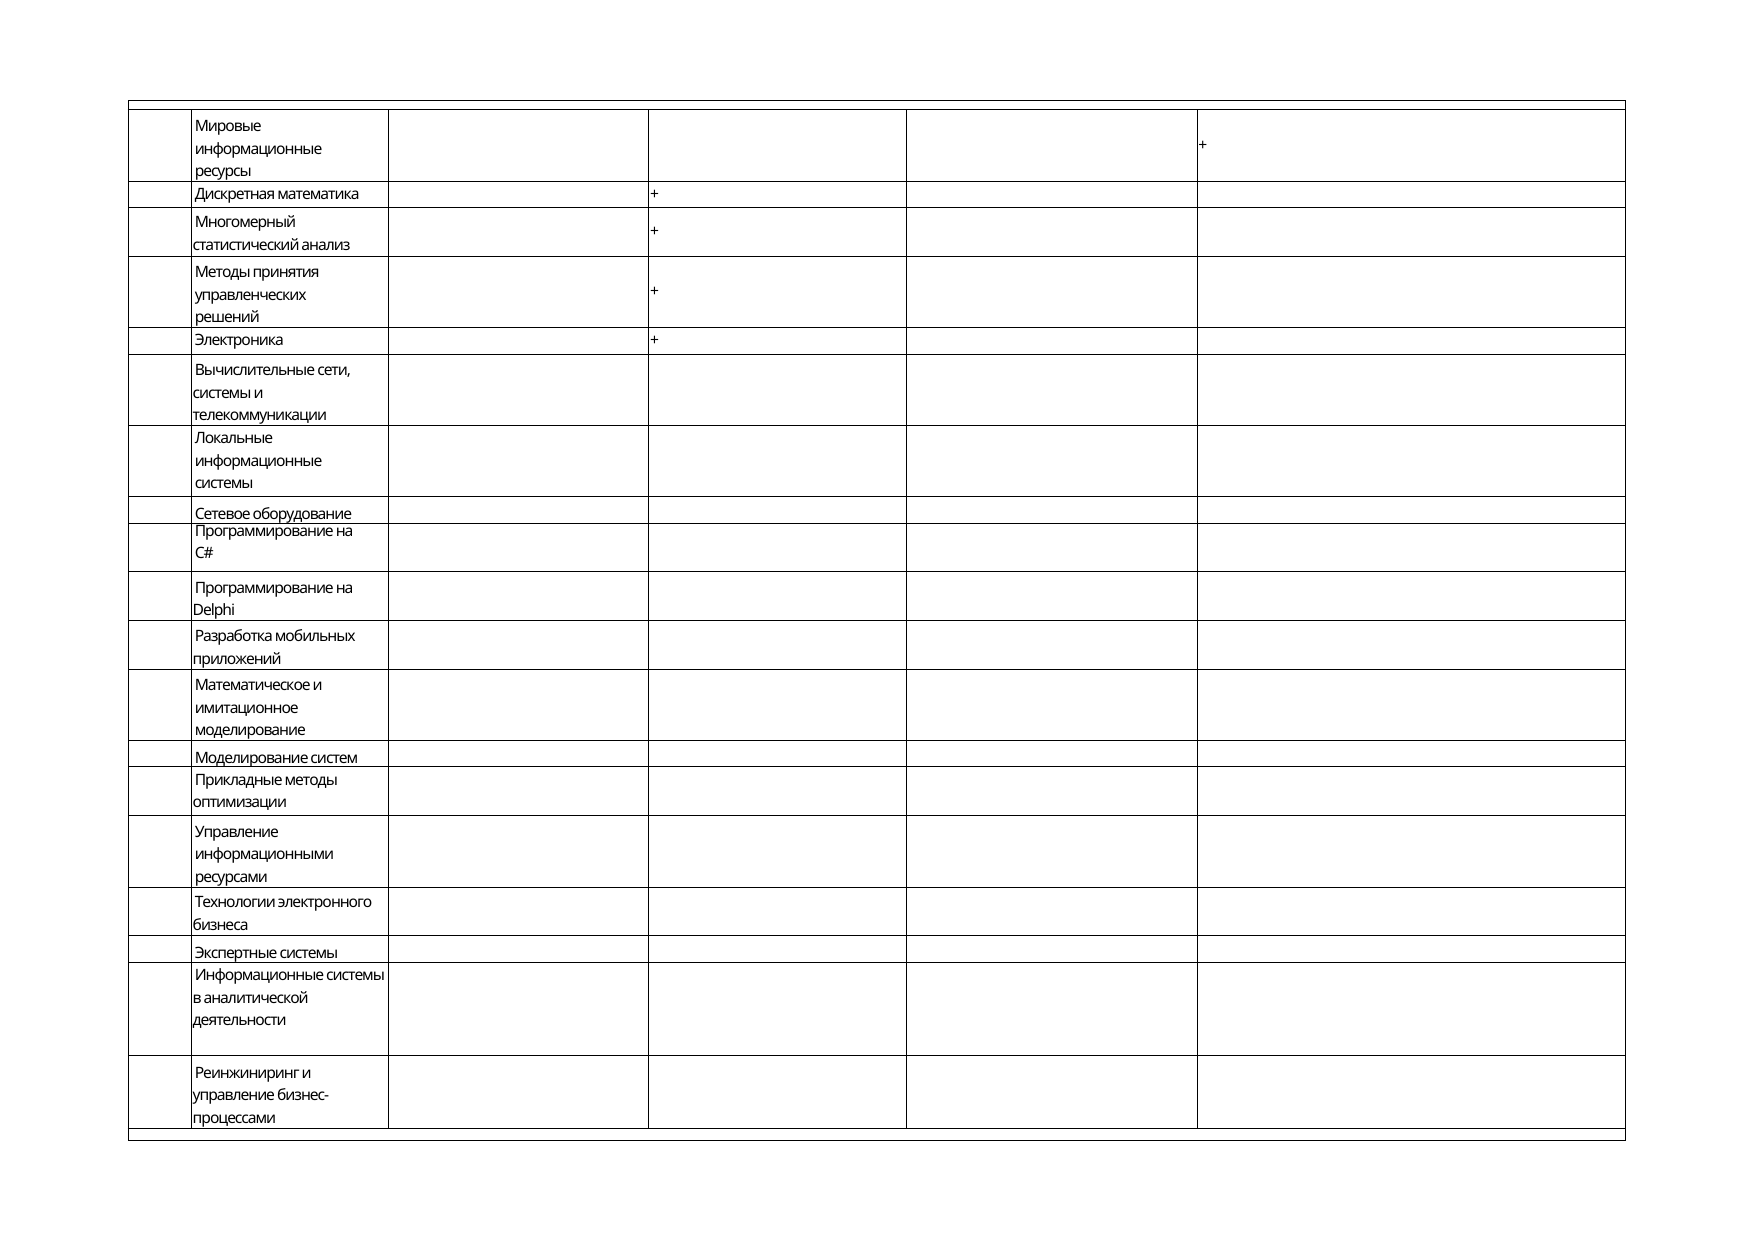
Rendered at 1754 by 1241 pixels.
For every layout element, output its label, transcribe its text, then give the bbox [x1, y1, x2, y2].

table_cell [1198, 1056, 1625, 1128]
table_cell [1198, 767, 1625, 815]
table_cell [389, 355, 648, 425]
table_cell [389, 497, 648, 523]
table_cell Вычислительные сети, системы и телекоммуникации [192, 355, 388, 425]
table_cell [907, 816, 1197, 887]
table_cell [1198, 670, 1625, 740]
table_cell [129, 572, 191, 620]
table_cell Программирование на Delphi [192, 572, 388, 620]
table_cell [389, 257, 648, 327]
table_cell [1198, 621, 1625, 669]
table_cell [649, 936, 906, 962]
table_cell Программирование на C# [192, 524, 388, 571]
table_cell [649, 621, 906, 669]
table_cell [129, 963, 191, 1055]
table_cell [907, 963, 1197, 1055]
table_cell [1198, 524, 1625, 571]
table_cell [907, 888, 1197, 935]
table_header [907, 110, 1197, 181]
table_cell [389, 524, 648, 571]
table_cell [129, 767, 191, 815]
table_cell + [649, 328, 906, 354]
table_cell [1198, 182, 1625, 207]
table_cell [649, 524, 906, 571]
table_cell [1198, 257, 1625, 327]
table_cell [1198, 936, 1625, 962]
table_cell [907, 182, 1197, 207]
table_cell [907, 670, 1197, 740]
table_cell [1198, 328, 1625, 354]
table_cell Многомерный статистический анализ [192, 208, 388, 256]
table_cell [129, 426, 191, 496]
table_cell Информационные системы в аналитической деятельности [192, 963, 388, 1055]
table_cell [907, 936, 1197, 962]
table_cell [1198, 741, 1625, 766]
table_cell [649, 1056, 906, 1128]
table_cell [129, 816, 191, 887]
table_cell Прикладные методы оптимизации [192, 767, 388, 815]
table_cell Методы принятия управленческих решений [192, 257, 388, 327]
table_cell [1198, 963, 1625, 1055]
table_cell [129, 1056, 191, 1128]
table_cell Реинжиниринг и управление бизнес- процессами [192, 1056, 388, 1128]
table_cell [129, 208, 191, 256]
table_cell Локальные информационные системы [192, 426, 388, 496]
table_cell [389, 816, 648, 887]
table_cell [649, 741, 906, 766]
table_cell Моделирование систем [192, 741, 388, 766]
table_cell Дискретная математика [192, 182, 388, 207]
table_cell [649, 572, 906, 620]
table_cell [907, 426, 1197, 496]
table_cell [1198, 355, 1625, 425]
table_cell [389, 936, 648, 962]
table_cell [389, 767, 648, 815]
table_cell Экспертные системы [192, 936, 388, 962]
table_cell [389, 182, 648, 207]
table_cell [129, 936, 191, 962]
table_cell [389, 426, 648, 496]
table_header [389, 110, 648, 181]
table_cell [907, 741, 1197, 766]
table_cell [1198, 816, 1625, 887]
table_cell [1198, 426, 1625, 496]
table_cell [907, 355, 1197, 425]
table_cell [907, 1056, 1197, 1128]
table_header Мировые информационные ресурсы [192, 110, 388, 181]
table_cell [389, 1056, 648, 1128]
table_cell [907, 524, 1197, 571]
table_cell [1198, 208, 1625, 256]
table_cell [907, 497, 1197, 523]
table_cell Математическое и имитационное моделирование [192, 670, 388, 740]
table_cell [1198, 497, 1625, 523]
table_cell [649, 888, 906, 935]
table_cell [649, 767, 906, 815]
table_cell [129, 741, 191, 766]
table_cell [1198, 888, 1625, 935]
table_cell [389, 670, 648, 740]
table_cell [1198, 572, 1625, 620]
table_cell [389, 572, 648, 620]
table_cell [649, 963, 906, 1055]
table_cell [649, 355, 906, 425]
table_cell [129, 257, 191, 327]
table_cell [129, 182, 191, 207]
table_cell [129, 355, 191, 425]
table_header [129, 110, 191, 181]
table_cell [649, 670, 906, 740]
table_cell Электроника [192, 328, 388, 354]
table_cell [907, 767, 1197, 815]
table_cell + [649, 182, 906, 207]
table_cell [389, 621, 648, 669]
table_cell Технологии электронного бизнеса [192, 888, 388, 935]
table_cell [129, 497, 191, 523]
table_cell [389, 963, 648, 1055]
table_cell [907, 572, 1197, 620]
table_cell Разработка мобильных приложений [192, 621, 388, 669]
table_cell Управление информационными ресурсами [192, 816, 388, 887]
table_cell [649, 426, 906, 496]
table_cell [129, 328, 191, 354]
table_cell + [649, 257, 906, 327]
table_cell [907, 208, 1197, 256]
table_cell [389, 888, 648, 935]
table_cell [129, 524, 191, 571]
table_cell [129, 621, 191, 669]
table_cell [129, 670, 191, 740]
table_cell [129, 888, 191, 935]
table_cell [649, 816, 906, 887]
table_cell [389, 328, 648, 354]
table_cell [649, 497, 906, 523]
table_cell [907, 257, 1197, 327]
table_cell + [649, 208, 906, 256]
table_cell [389, 208, 648, 256]
table_cell [907, 621, 1197, 669]
table_cell Сетевое оборудование [192, 497, 388, 523]
table_cell [907, 328, 1197, 354]
table_cell [389, 741, 648, 766]
table_header [649, 110, 906, 181]
table_header + [1198, 110, 1625, 181]
